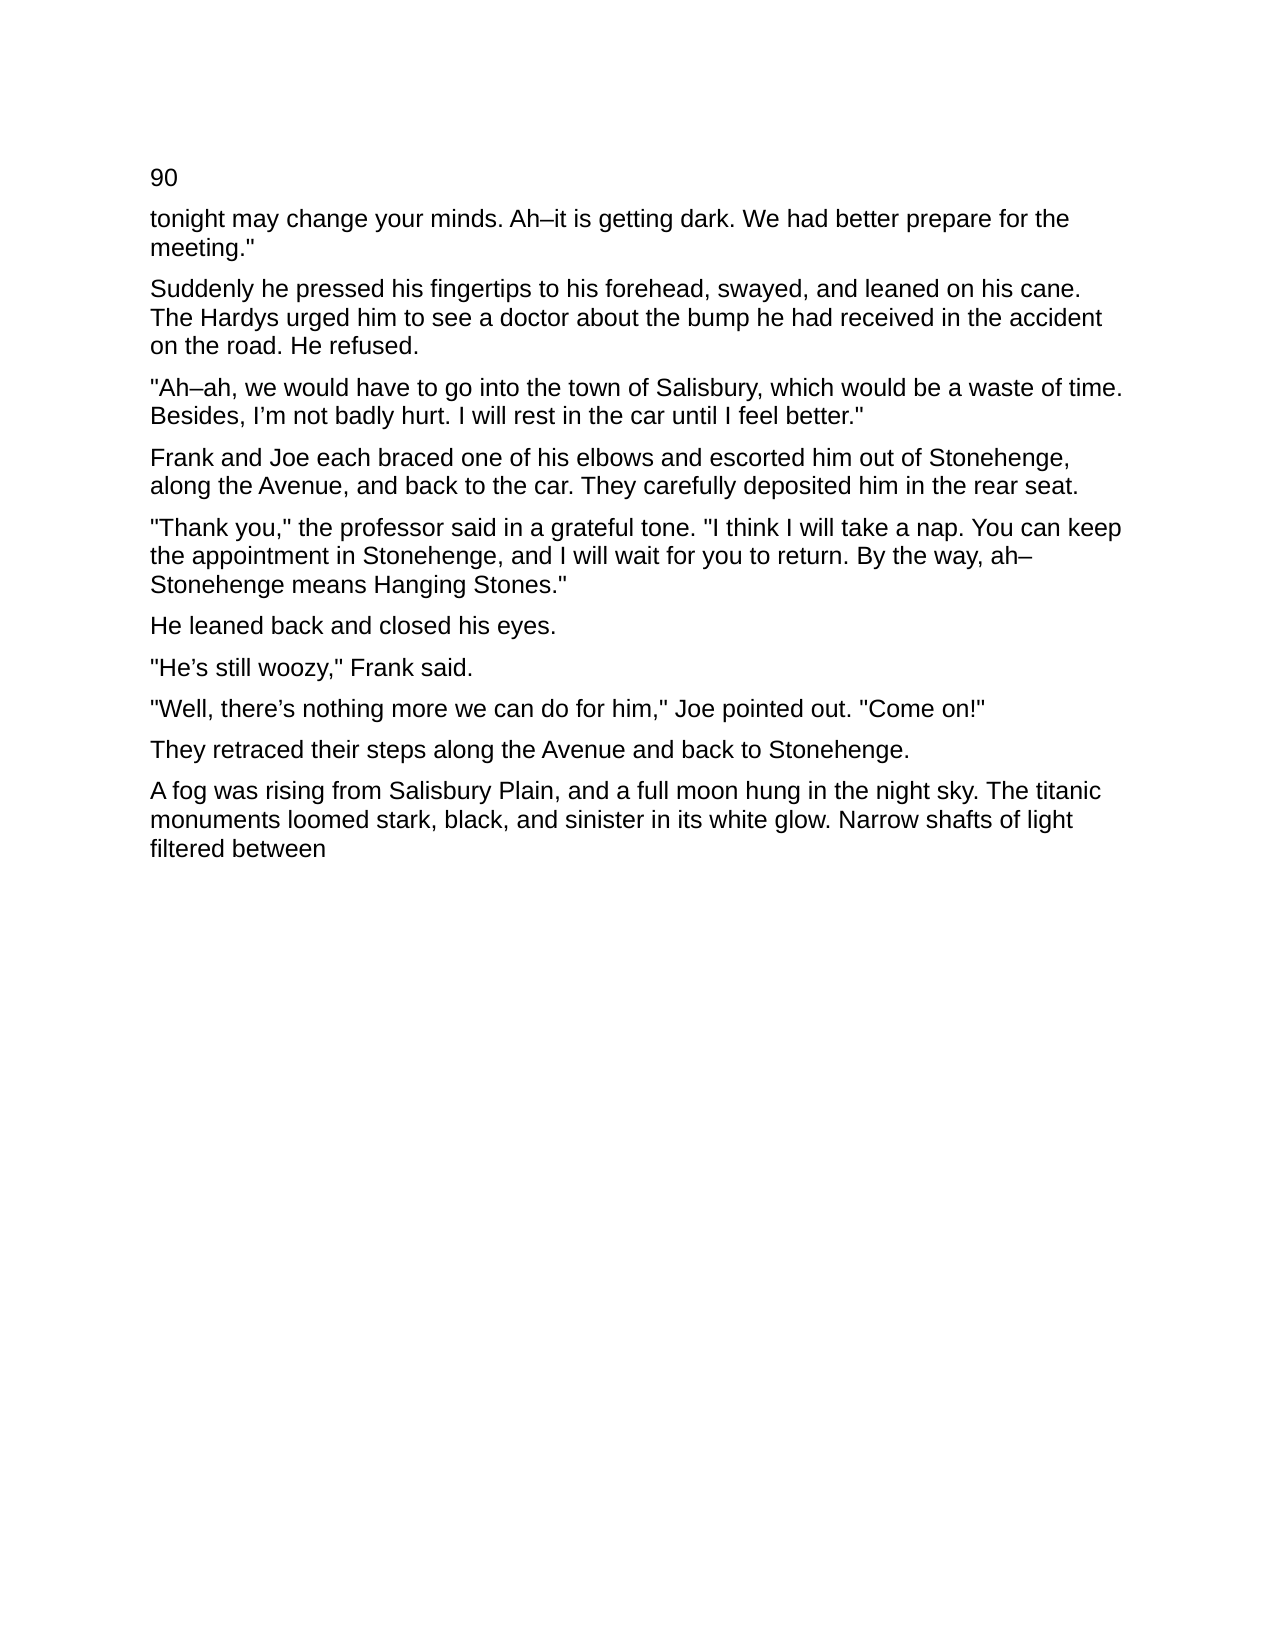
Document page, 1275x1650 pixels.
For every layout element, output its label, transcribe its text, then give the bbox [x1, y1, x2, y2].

text Suddenly he pressed his fingertips to his forehead, swayed, and leaned on his cane. The Hardys urged him to see a doctor about the bump he had received in the accident on the road. He refused. [150, 274, 1125, 360]
text They retraced their steps along the Avenue and back to Stonehenge. [150, 735, 1125, 764]
text tonight may change your minds. Ah–it is getting dark. We had better prepare for the meeting." [150, 204, 1125, 261]
text "Ah–ah, we would have to go into the town of Salisbury, which would be a waste of time. Besides, I’m not badly hurt. I will rest in the car until I feel better." [150, 372, 1125, 430]
text 90 [150, 162, 1125, 191]
text "Well, there’s nothing more we can do for him," Joe pointed out. "Come on!" [150, 694, 1125, 722]
text A fog was rising from Salisbury Plain, and a full moon hung in the night sky. The titanic monuments loomed stark, black, and sinister in its white glow. Narrow shafts of light filtered between [150, 776, 1125, 862]
text "He’s still woozy," Frank said. [150, 652, 1125, 681]
text "Thank you," the professor said in a grateful tone. "I think I will take a nap. You can keep the appointment in Stonehenge, and I will wait for you to return. By the way, ah–Stonehenge means Hanging Stones." [150, 512, 1125, 599]
text Frank and Joe each braced one of his elbows and escorted him out of Stonehenge, along the Avenue, and back to the car. They carefully deposited him in the rear seat. [150, 442, 1125, 500]
text He leaned back and closed his eyes. [150, 611, 1125, 640]
